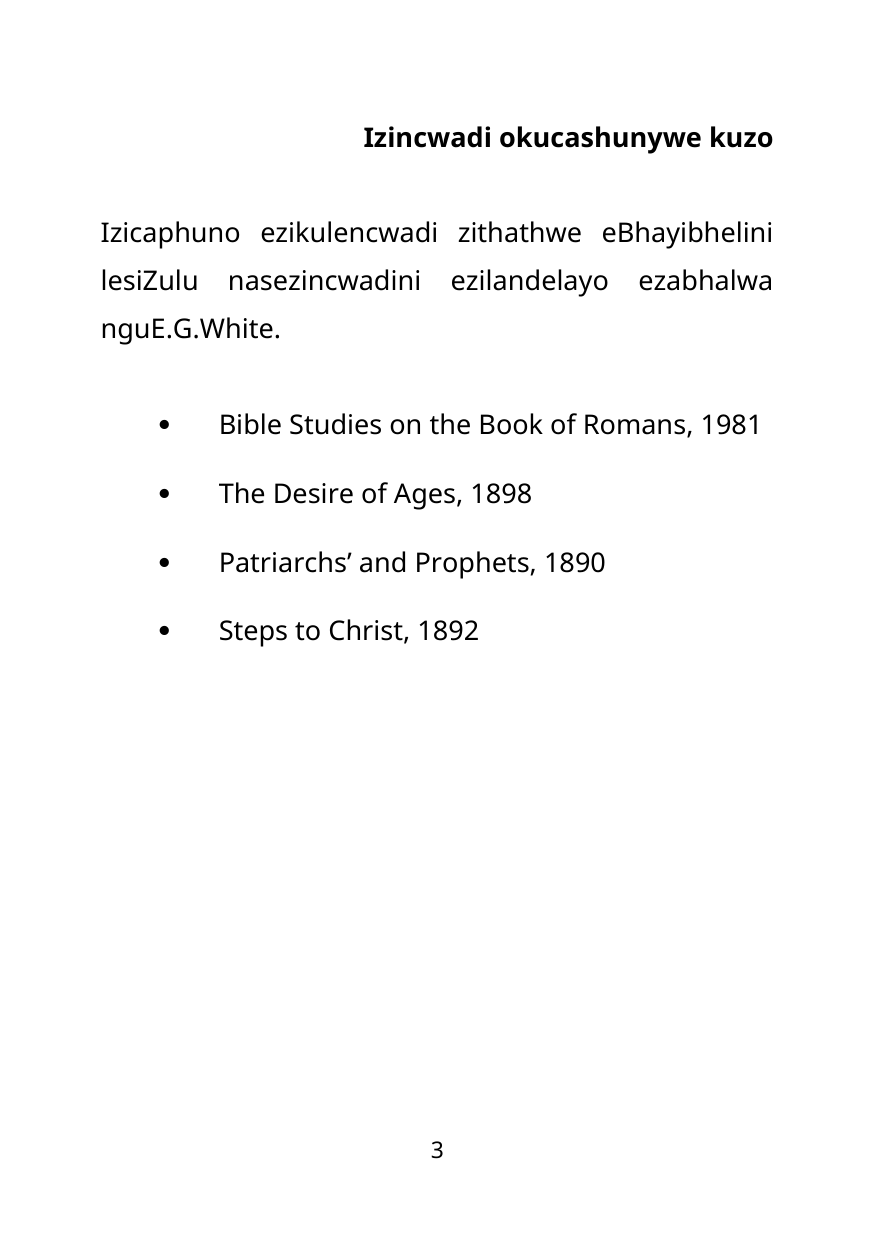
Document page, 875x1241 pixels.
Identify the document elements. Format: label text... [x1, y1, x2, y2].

list Patriarchs’ and Prophets, 1890 [159, 543, 774, 580]
list Steps to Christ, 1892 [159, 612, 774, 649]
text Izicaphuno ezikulencwadi zithathwe eBhayibhelini lesiZulu nasezincwadini ezilandelayo ezabhalwa nguE.G.White. [100, 214, 774, 347]
subtitle Izincwadi okucashunywe kuzo [100, 118, 774, 155]
list Bible Studies on the Book of Romans, 1981 [159, 406, 774, 442]
list The Desire of Ages, 1898 [159, 474, 774, 511]
